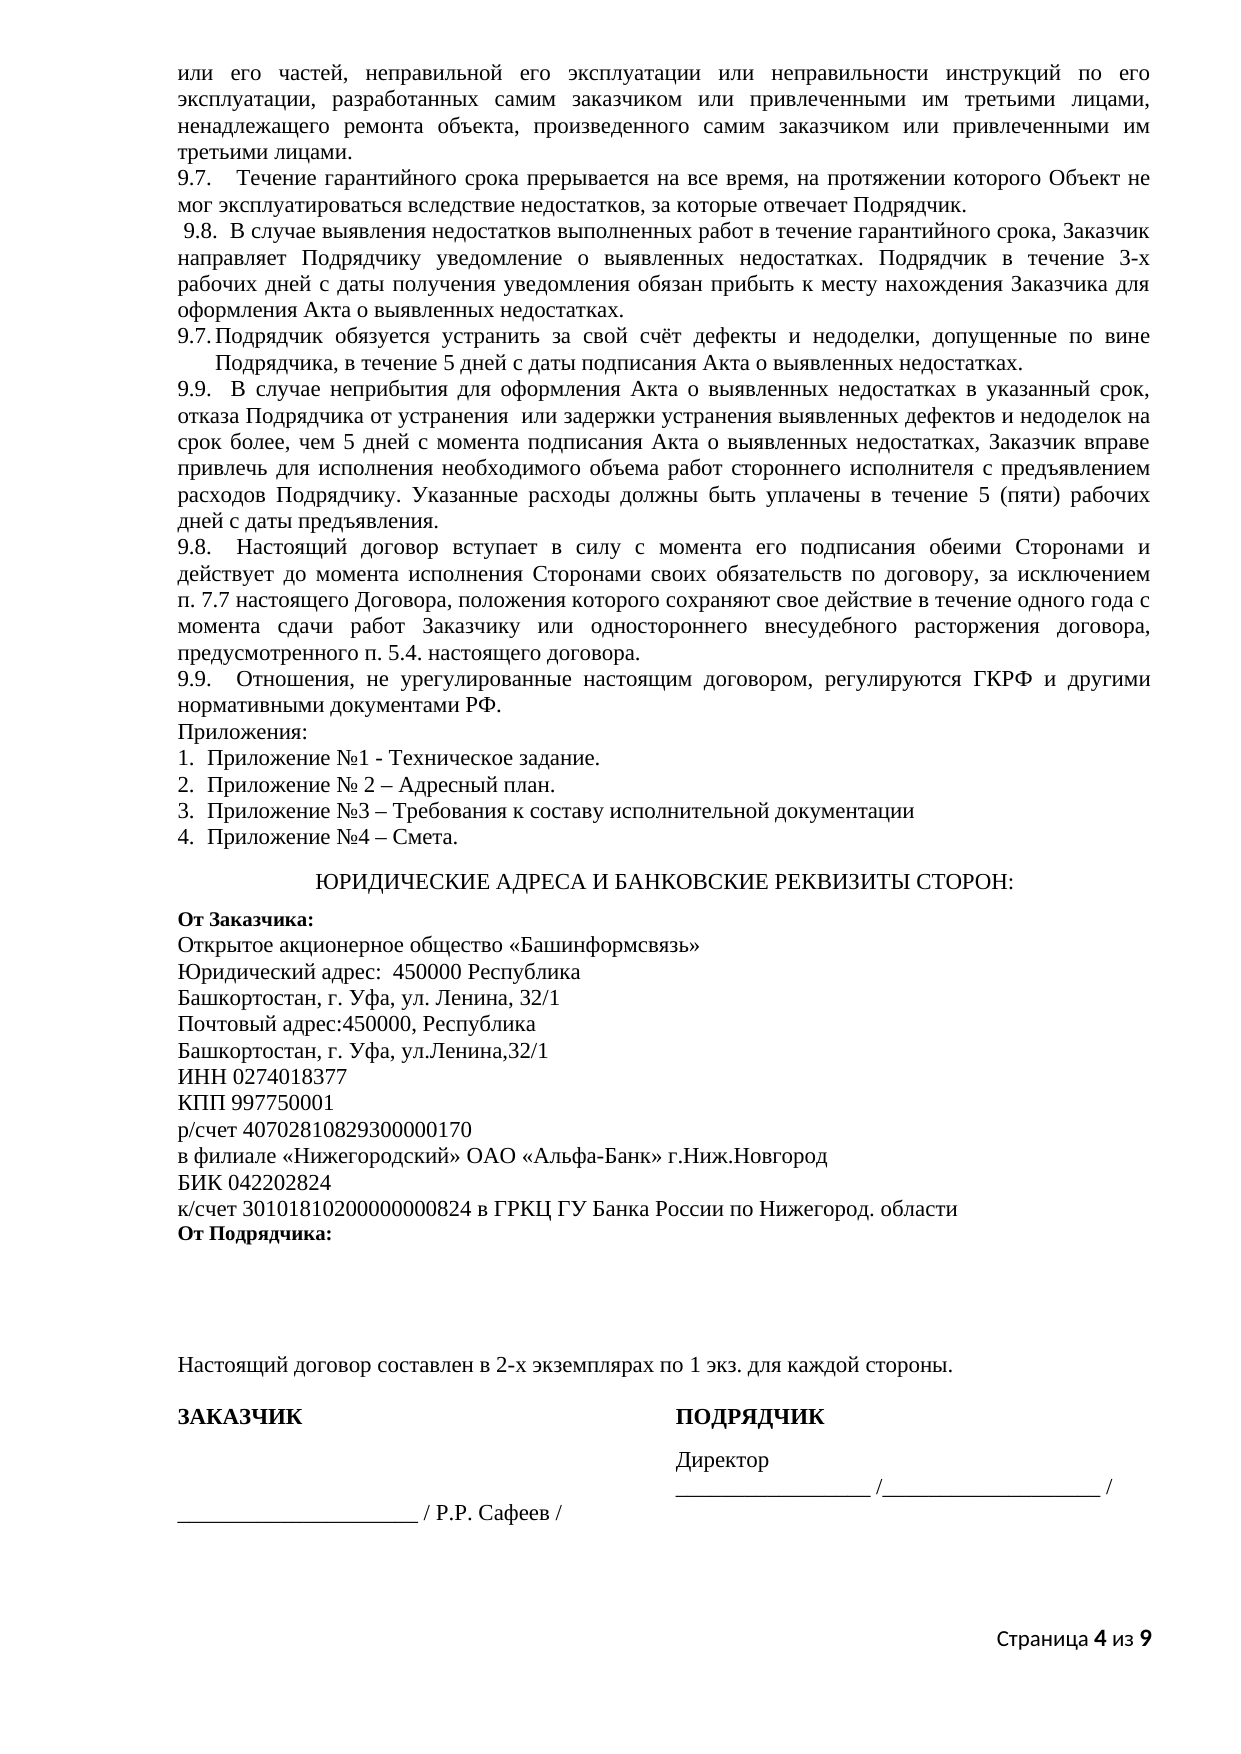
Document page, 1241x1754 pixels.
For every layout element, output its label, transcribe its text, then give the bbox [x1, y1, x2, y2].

text Башкортостан, г. Уфа, ул. Ленина, 32/1 [177, 984, 1148, 1010]
table_header ПОДРЯДЧИК [664, 1404, 1181, 1447]
text КПП 997750001 [177, 1089, 1148, 1116]
text БИК 042202824 [177, 1168, 1148, 1195]
text к/счет 30101810200000000824 в ГРКЦ ГУ Банка России по Нижегород. области [177, 1195, 1148, 1221]
list Приложение №4 – Смета. [177, 823, 1152, 850]
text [177, 59, 1152, 164]
text 9.9. В случае неприбытия для оформления Акта о выявленных недостатках в указанный срок, отказа Подрядчика от устранения или задержки устранения выявленных дефектов и недоделок на срок более, чем 5 дней с момента подписания Акта о выявленных недостатках, Заказчик вправе привлечь для исполнения необходимого объема работ стороннего исполнителя с предъявлением расходов Подрядчику. Указанные расходы должны быть уплачены в течение 5 (пяти) рабочих дней с даты предъявления. [177, 375, 1152, 533]
text ЮРИДИЧЕСКИЕ АДРЕСА И БАНКОВСКИЕ РЕКВИЗИТЫ СТОРОН: [177, 868, 1152, 895]
text Настоящий договор составлен в 2-х экземплярах по 1 экз. для каждой стороны. [177, 1351, 1152, 1377]
text Башкортостан, г. Уфа, ул.Ленина,32/1 [177, 1037, 1148, 1063]
text От Заказчика: [177, 907, 1152, 931]
text Приложения: [177, 718, 1152, 744]
text ИНН 0274018377 [177, 1063, 1148, 1089]
text в филиале «Нижегородский» ОАО «Альфа-Банк» г.Ниж.Новгород [177, 1142, 1148, 1168]
text 9.9. Отношения, не урегулированные настоящим договором, регулируются ГКРФ и другими нормативными документами РФ. [177, 665, 1152, 718]
list Приложение № 2 – Адресный план. [177, 771, 1152, 797]
text 9.7. Течение гарантийного срока прерывается на все время, на протяжении которого Объект не мог эксплуатироваться вследствие недостатков, за которые отвечает Подрядчик. [177, 164, 1152, 217]
text 9.8. Настоящий договор вступает в силу с момента его подписания обеими Сторонами и действует до момента исполнения Сторонами своих обязательств по договору, за исключением п. 7.7 настоящего Договора, положения которого сохраняют свое действие в течение одного года с момента сдачи работ Заказчику или одностороннего внесудебного расторжения договора, предусмотренного п. 5.4. настоящего договора. [177, 533, 1152, 665]
table_cell _____________________ / Р.Р. Сафеев / [166, 1447, 664, 1526]
list 9.8. В случае выявления недостатков выполненных работ в течение гарантийного срока, Заказчик направляет Подрядчику уведомление о выявленных недостатках. Подрядчик в течение 3-х рабочих дней с даты получения уведомления обязан прибыть к месту нахождения Заказчика для оформления Акта о выявленных недостатках. [177, 217, 1152, 323]
table_cell Директор _________________ /___________________ / [664, 1447, 1181, 1526]
text От Подрядчика: [177, 1221, 1152, 1245]
list Приложение №1 - Техническое задание. [177, 744, 1152, 771]
list Подрядчик обязуется устранить за свой счёт дефекты и недоделки, допущенные по вине Подрядчика, в течение 5 дней с даты подписания Акта о выявленных недостатках. [177, 323, 1152, 375]
text Открытое акционерное общество «Башинформсвязь» [177, 931, 1148, 958]
list Приложение №3 – Требования к составу исполнительной документации [177, 797, 1152, 823]
text р/счет 40702810829300000170 [177, 1116, 1148, 1142]
text Юридический адрес: 450000 Республика [177, 958, 1148, 984]
text Почтовый адрес:450000, Республика [177, 1010, 1148, 1037]
table_header ЗАКАЗЧИК [166, 1404, 664, 1447]
